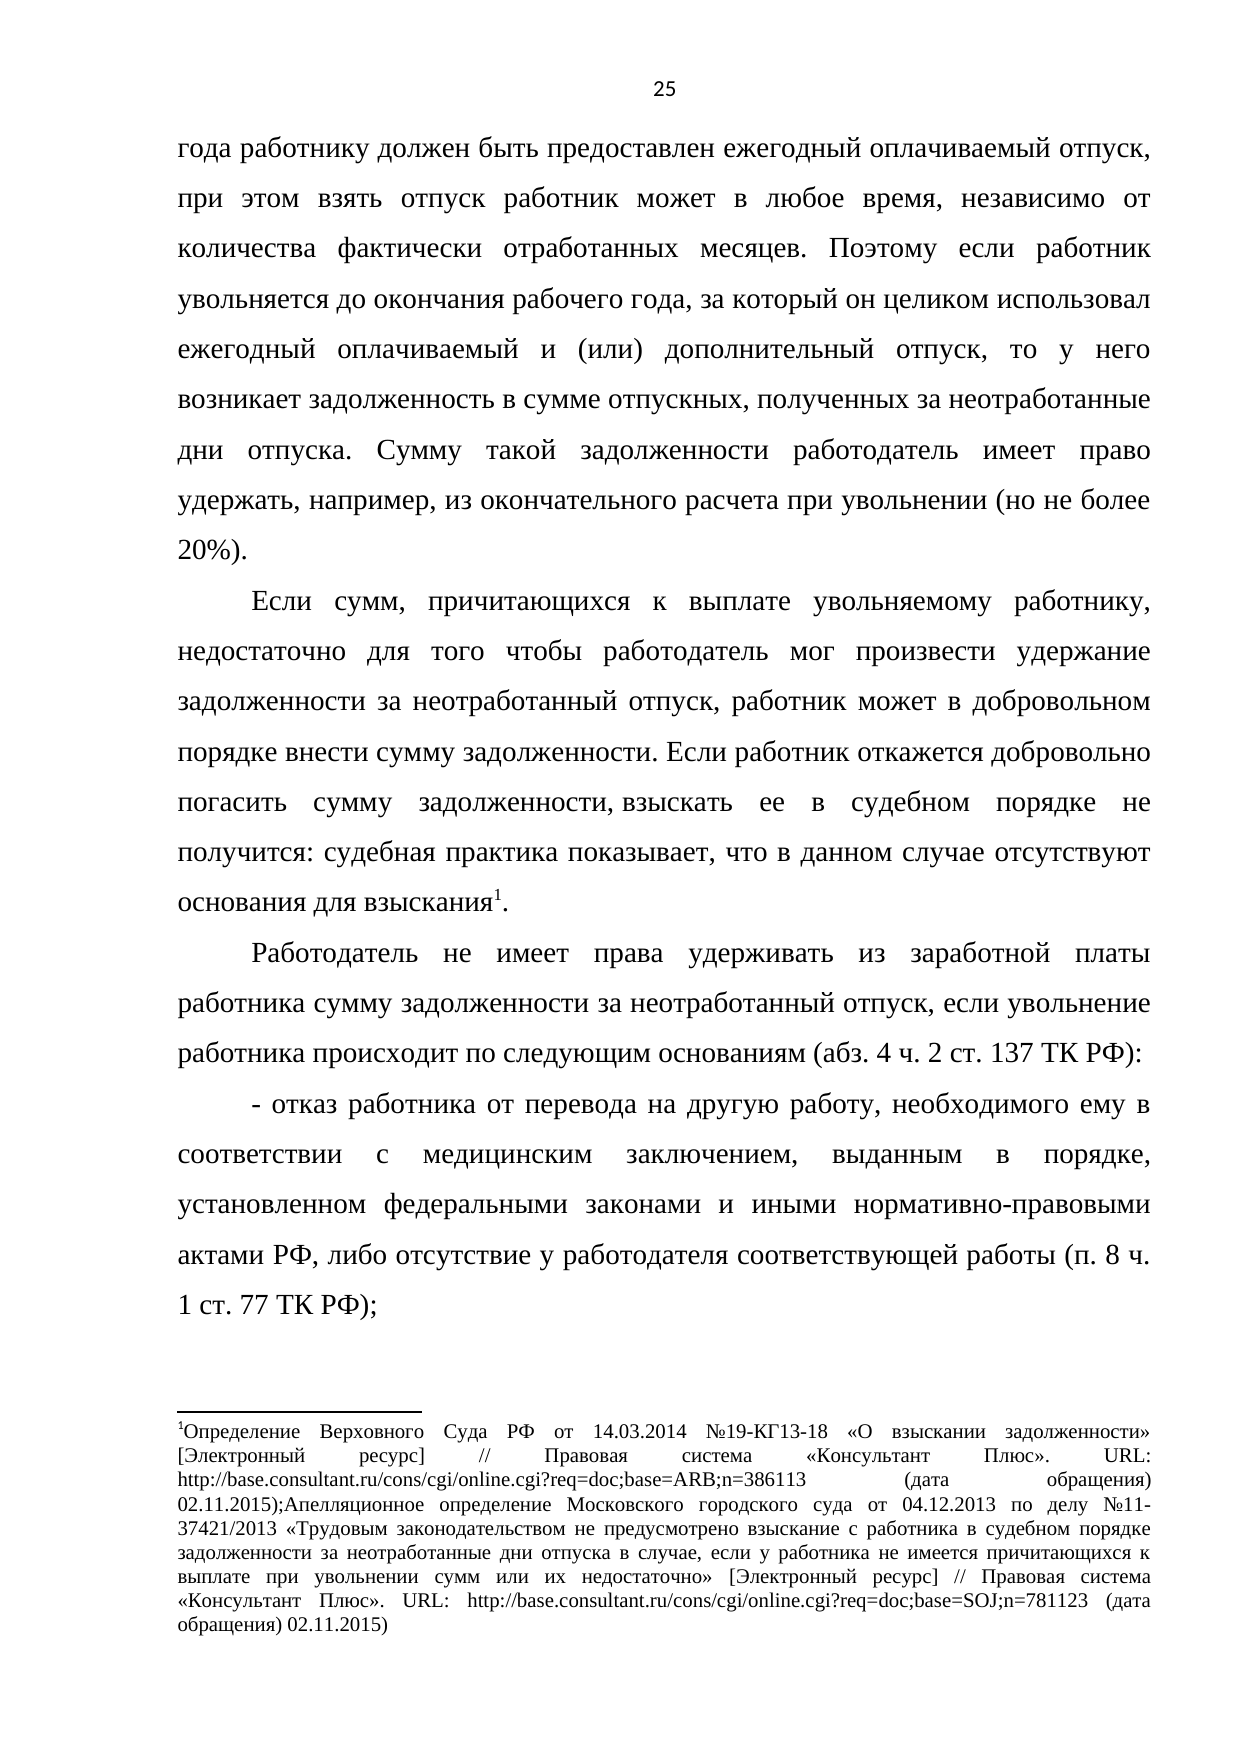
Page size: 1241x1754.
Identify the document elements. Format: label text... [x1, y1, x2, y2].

text Если сумм, причитающихся к выплате увольняемому работнику, недостаточно для того чтобы работодатель мог произвести удержание задолженности за неотработанный отпуск, работник может в добровольном порядке внести сумму задолженности. Если работник откажется добровольно погасить сумму задолженности, взыскать ее в судебном порядке не получится: судебная практика показывает, что в данном случае отсутствуют основания для взыскания. [177, 583, 1152, 918]
text - отказ работника от перевода на другую работу, необходимого ему в соответствии с медицинским заключением, выданным в порядке, установленном федеральными законами и иными нормативно-правовыми актами РФ, либо отсутствие у работодателя соответствующей работы (п. 8 ч. 1 ст. 77 ТК РФ); [177, 1086, 1152, 1321]
text Работодатель не имеет права удерживать из заработной платы работника сумму задолженности за неотработанный отпуск, если увольнение работника происходит по следующим основаниям (абз. 4 ч. 2 ст. 137 ТК РФ): [177, 935, 1152, 1069]
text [177, 130, 1152, 566]
